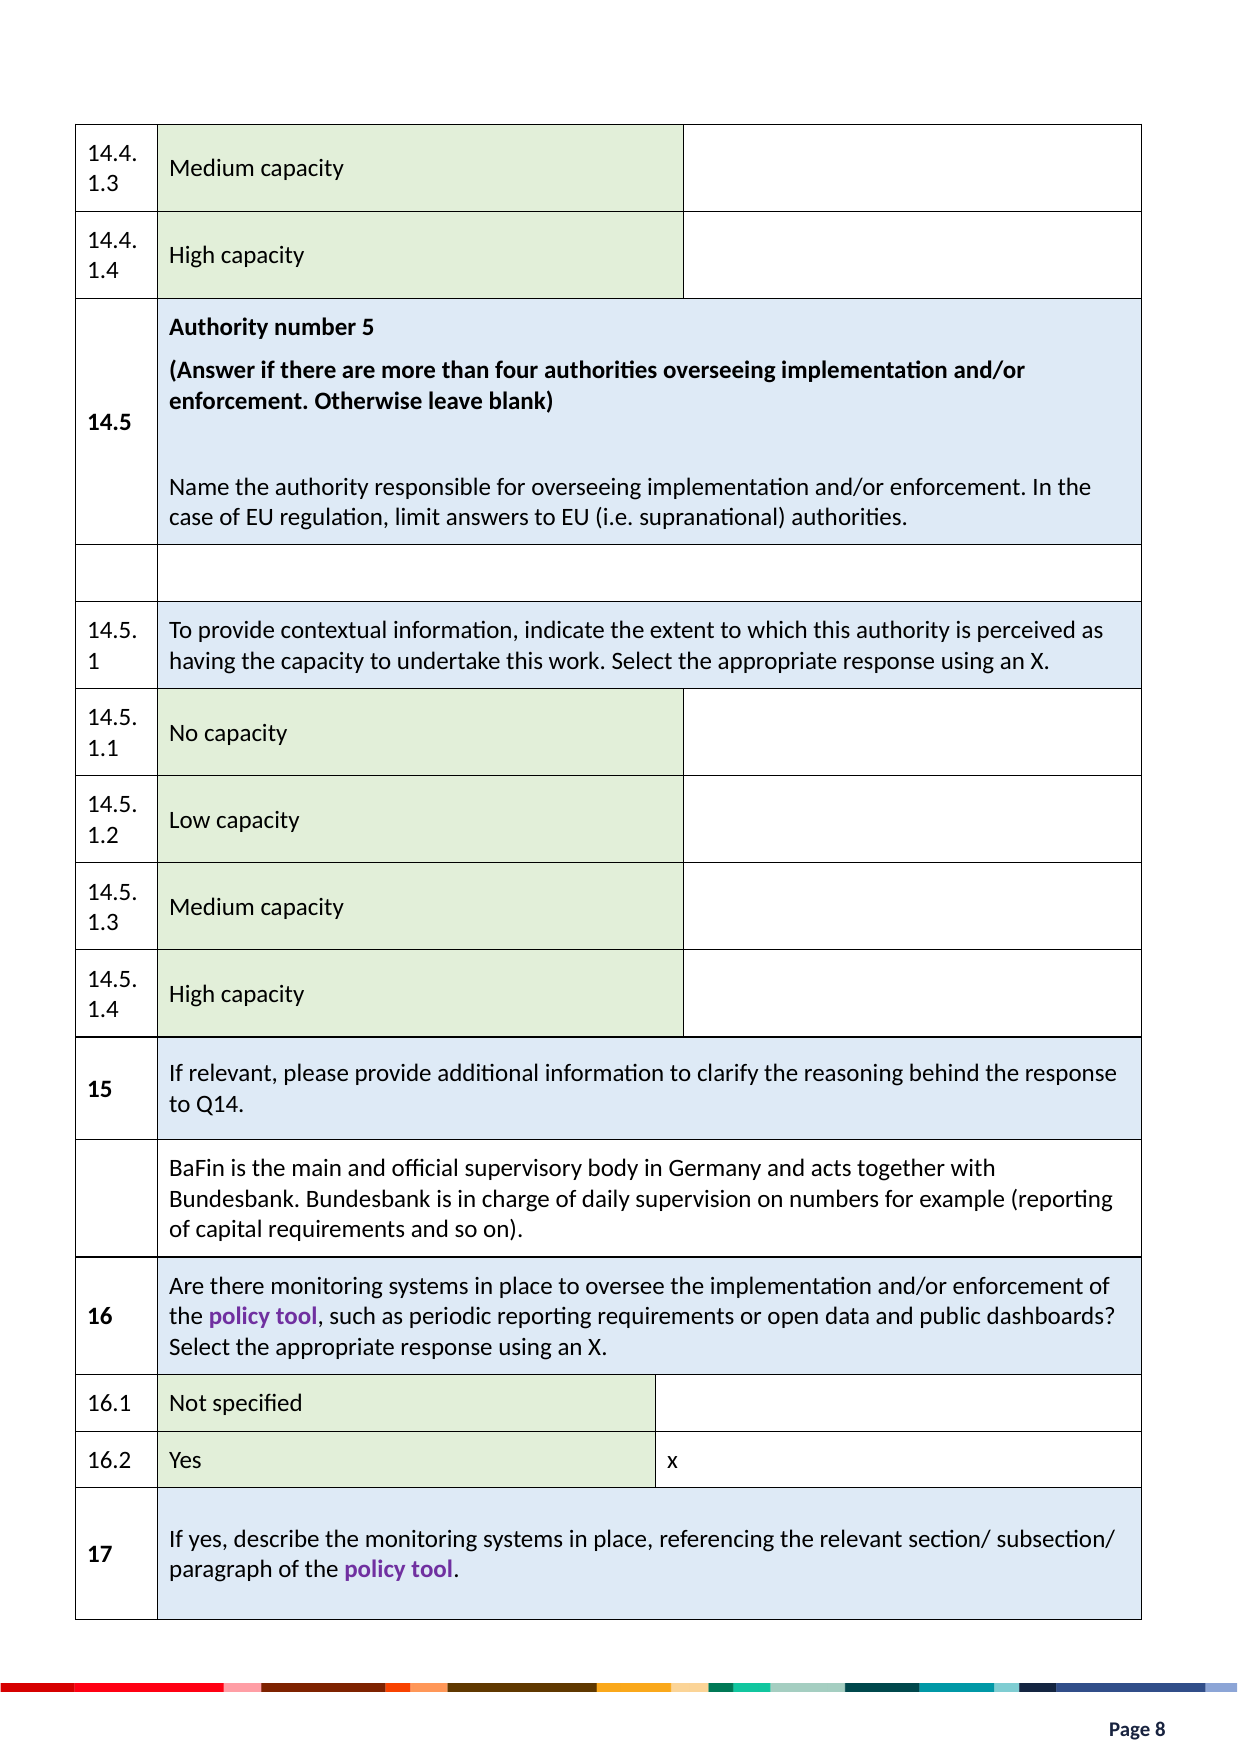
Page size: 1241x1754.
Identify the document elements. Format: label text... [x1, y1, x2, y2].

table_cell 16.2 [76, 1432, 157, 1487]
table_cell BaFin is the main and official supervisory body in Germany and acts together with Bundesbank. Bundesbank is in charge of daily supervision on numbers for example (reporting of capital requirements and so on). [158, 1140, 1141, 1256]
table_cell [76, 545, 157, 601]
table_cell [684, 125, 1141, 211]
table_cell [684, 212, 1141, 298]
table_cell High capacity [158, 950, 683, 1036]
table_cell Are there monitoring systems in place to oversee the implementation and/or enforcement of the policy tool, such as periodic reporting requirements or open data and public dashboards? Select the appropriate response using an X. [158, 1258, 1141, 1374]
table_cell [684, 950, 1141, 1036]
table_cell 14.5.1.2 [76, 776, 157, 862]
table_cell To provide contextual information, indicate the extent to which this authority is perceived as having the capacity to undertake this work. Select the appropriate response using an X. [158, 602, 1141, 688]
table_cell 14.5.1.1 [76, 689, 157, 775]
table_cell [656, 1375, 1141, 1431]
table_cell 14.4.1.4 [76, 212, 157, 298]
table_cell 17 [76, 1488, 157, 1619]
table_cell Medium capacity [158, 863, 683, 949]
table_cell 15 [76, 1038, 157, 1139]
table_cell Authority number 5 (Answer if there are more than four authorities overseeing implementation and/or enforcement. Otherwise leave blank) Name the authority responsible for overseeing implementation and/or enforcement. In the case of EU regulation, limit answers to EU (i.e. supranational) authorities. [158, 299, 1141, 544]
table_cell Low capacity [158, 776, 683, 862]
table_cell [684, 689, 1141, 775]
table_cell [684, 863, 1141, 949]
table_cell High capacity [158, 212, 683, 298]
table_cell Not specified [158, 1375, 655, 1431]
picture [0, 1683, 1236, 1692]
table_cell [684, 776, 1141, 862]
table_cell 14.5 [76, 299, 157, 544]
table_cell 14.4.1.3 [76, 125, 157, 211]
table_cell 14.5.1.3 [76, 863, 157, 949]
table_cell Medium capacity [158, 125, 683, 211]
table_cell 14.5.1 [76, 602, 157, 688]
table_cell If relevant, please provide additional information to clarify the reasoning behind the response to Q14. [158, 1038, 1141, 1139]
table_cell [76, 1140, 157, 1256]
table_cell 14.5.1.4 [76, 950, 157, 1036]
table_cell No capacity [158, 689, 683, 775]
table_cell 16 [76, 1258, 157, 1374]
table_cell 16.1 [76, 1375, 157, 1431]
table_cell Yes [158, 1432, 655, 1487]
table_cell x [656, 1432, 1141, 1487]
table_cell If yes, describe the monitoring systems in place, referencing the relevant section/ subsection/ paragraph of the policy tool. [158, 1488, 1141, 1619]
table_cell [158, 545, 1141, 601]
